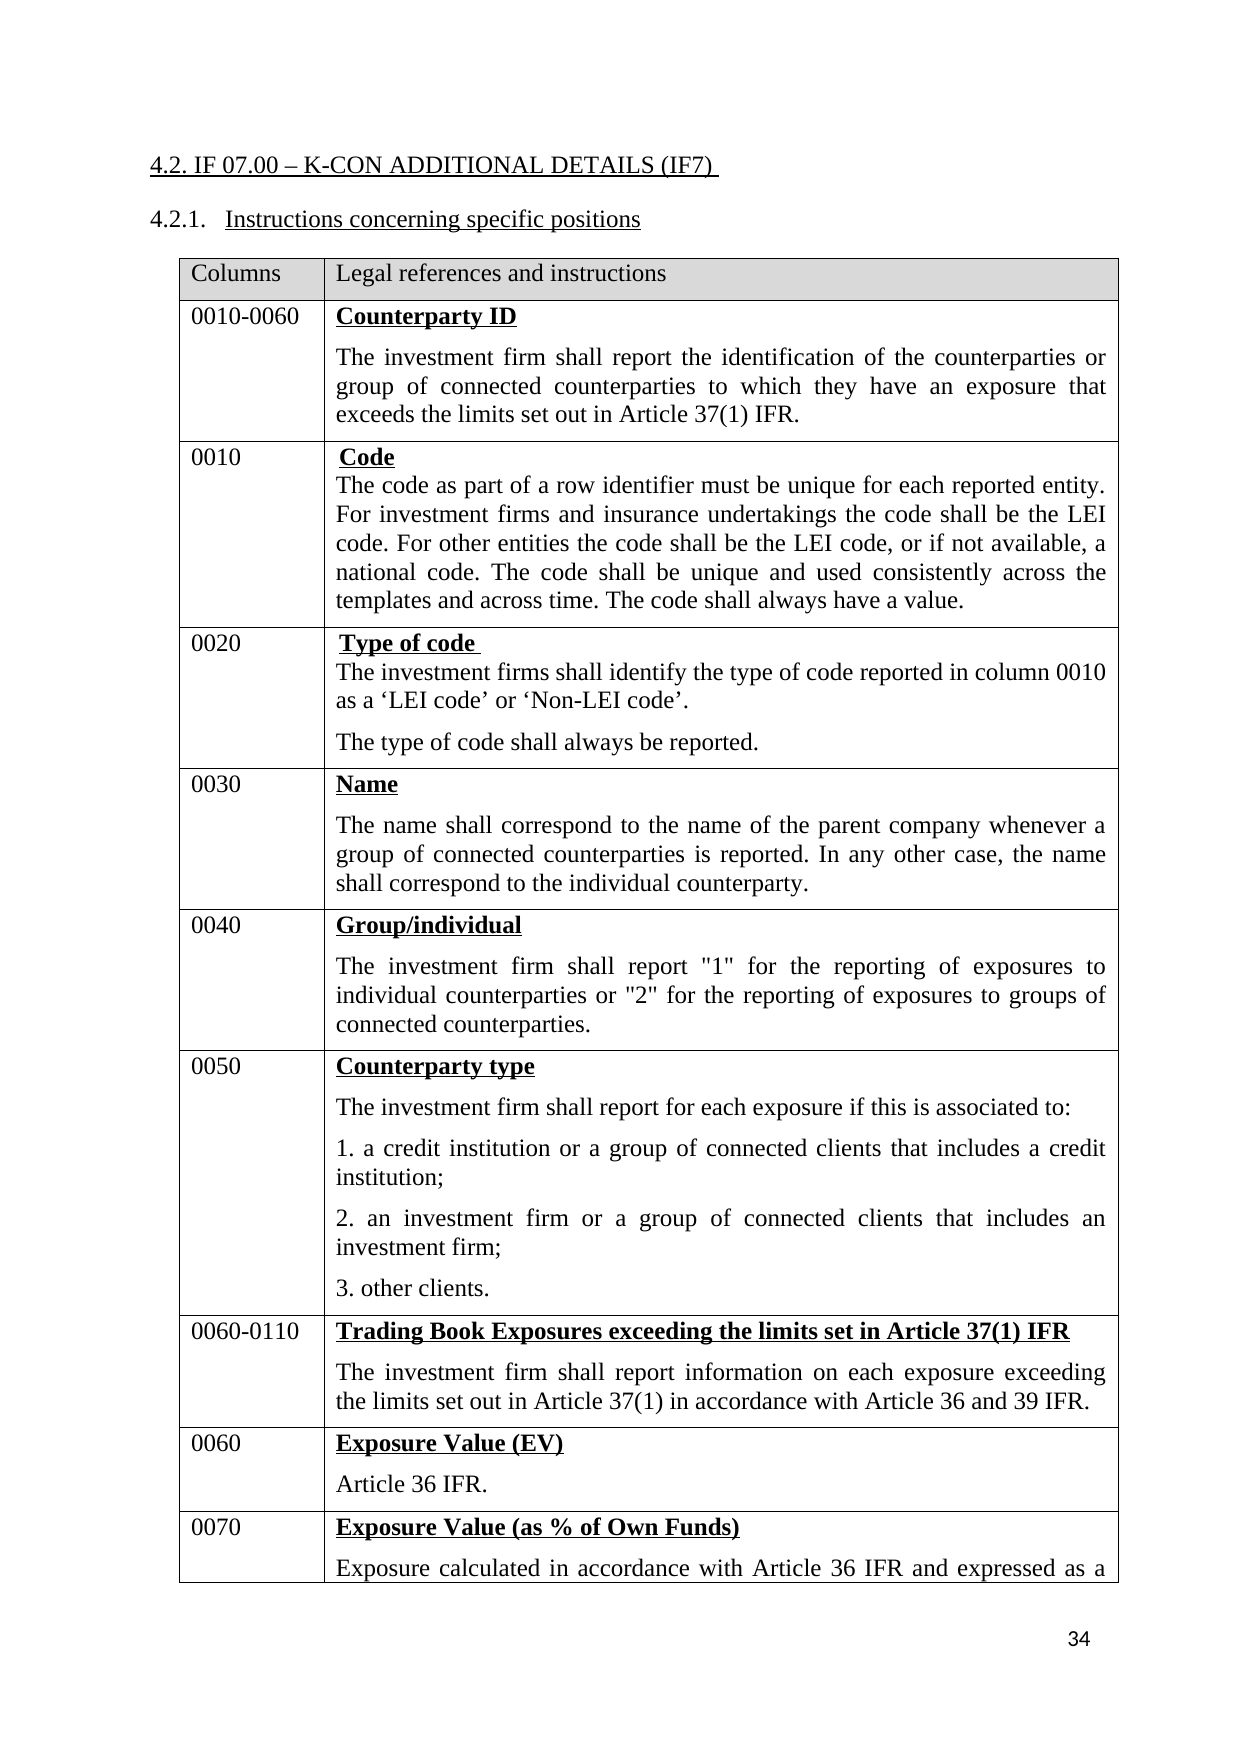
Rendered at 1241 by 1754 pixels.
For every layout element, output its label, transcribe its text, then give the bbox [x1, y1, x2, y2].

text 4.2.1. Instructions concerning specific positions [150, 204, 1090, 232]
table_cell 0040 [180, 910, 324, 1050]
table_cell Trading Book Exposures exceeding the limits set in Article 37(1) IFR The investment firm shall report information on each exposure exceeding the limits set out in Article 37(1) in accordance with Article 36 and 39 IFR. [325, 1316, 1118, 1427]
table_cell Counterparty type The investment firm shall report for each exposure if this is associated to: 1. a credit institution or a group of connected clients that includes a credit institution; 2. an investment firm or a group of connected clients that includes an investment firm; 3. other clients. [325, 1051, 1118, 1315]
table_cell Group/individual The investment firm shall report "1" for the reporting of exposures to individual counterparties or "2" for the reporting of exposures to groups of connected counterparties. [325, 910, 1118, 1050]
table_cell 0030 [180, 769, 324, 909]
table_cell Type of code The investment firms shall identify the type of code reported in column 0010 as a ‘LEI code’ or ‘Non-LEI code’. The type of code shall always be reported. [325, 628, 1118, 768]
table_header Columns [180, 259, 324, 300]
table_cell 0020 [180, 628, 324, 768]
table_cell 0010 [180, 442, 324, 627]
table_cell Name The name shall correspond to the name of the parent company whenever a group of connected counterparties is reported. In any other case, the name shall correspond to the individual counterparty. [325, 769, 1118, 909]
table_cell Counterparty ID The investment firm shall report the identification of the counterparties or group of connected counterparties to which they have an exposure that exceeds the limits set out in Article 37(1) IFR. [325, 301, 1118, 441]
table_cell 0050 [180, 1051, 324, 1315]
text 4.2. IF 07.00 – K-CON ADDITIONAL DETAILS (IF7) [150, 150, 1090, 179]
table_cell 0010-0060 [180, 301, 324, 441]
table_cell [325, 1512, 1118, 1582]
table_cell 0060-0110 [180, 1316, 324, 1427]
table_cell Exposure Value (EV) Article 36 IFR. [325, 1428, 1118, 1511]
table_cell Code The code as part of a row identifier must be unique for each reported entity. For investment firms and insurance undertakings the code shall be the LEI code. For other entities the code shall be the LEI code, or if not available, a national code. The code shall be unique and used consistently across the templates and across time. The code shall always have a value. [325, 442, 1118, 627]
table_header Legal references and instructions [325, 259, 1118, 300]
table_cell 0070 [180, 1512, 324, 1582]
table_cell 0060 [180, 1428, 324, 1511]
